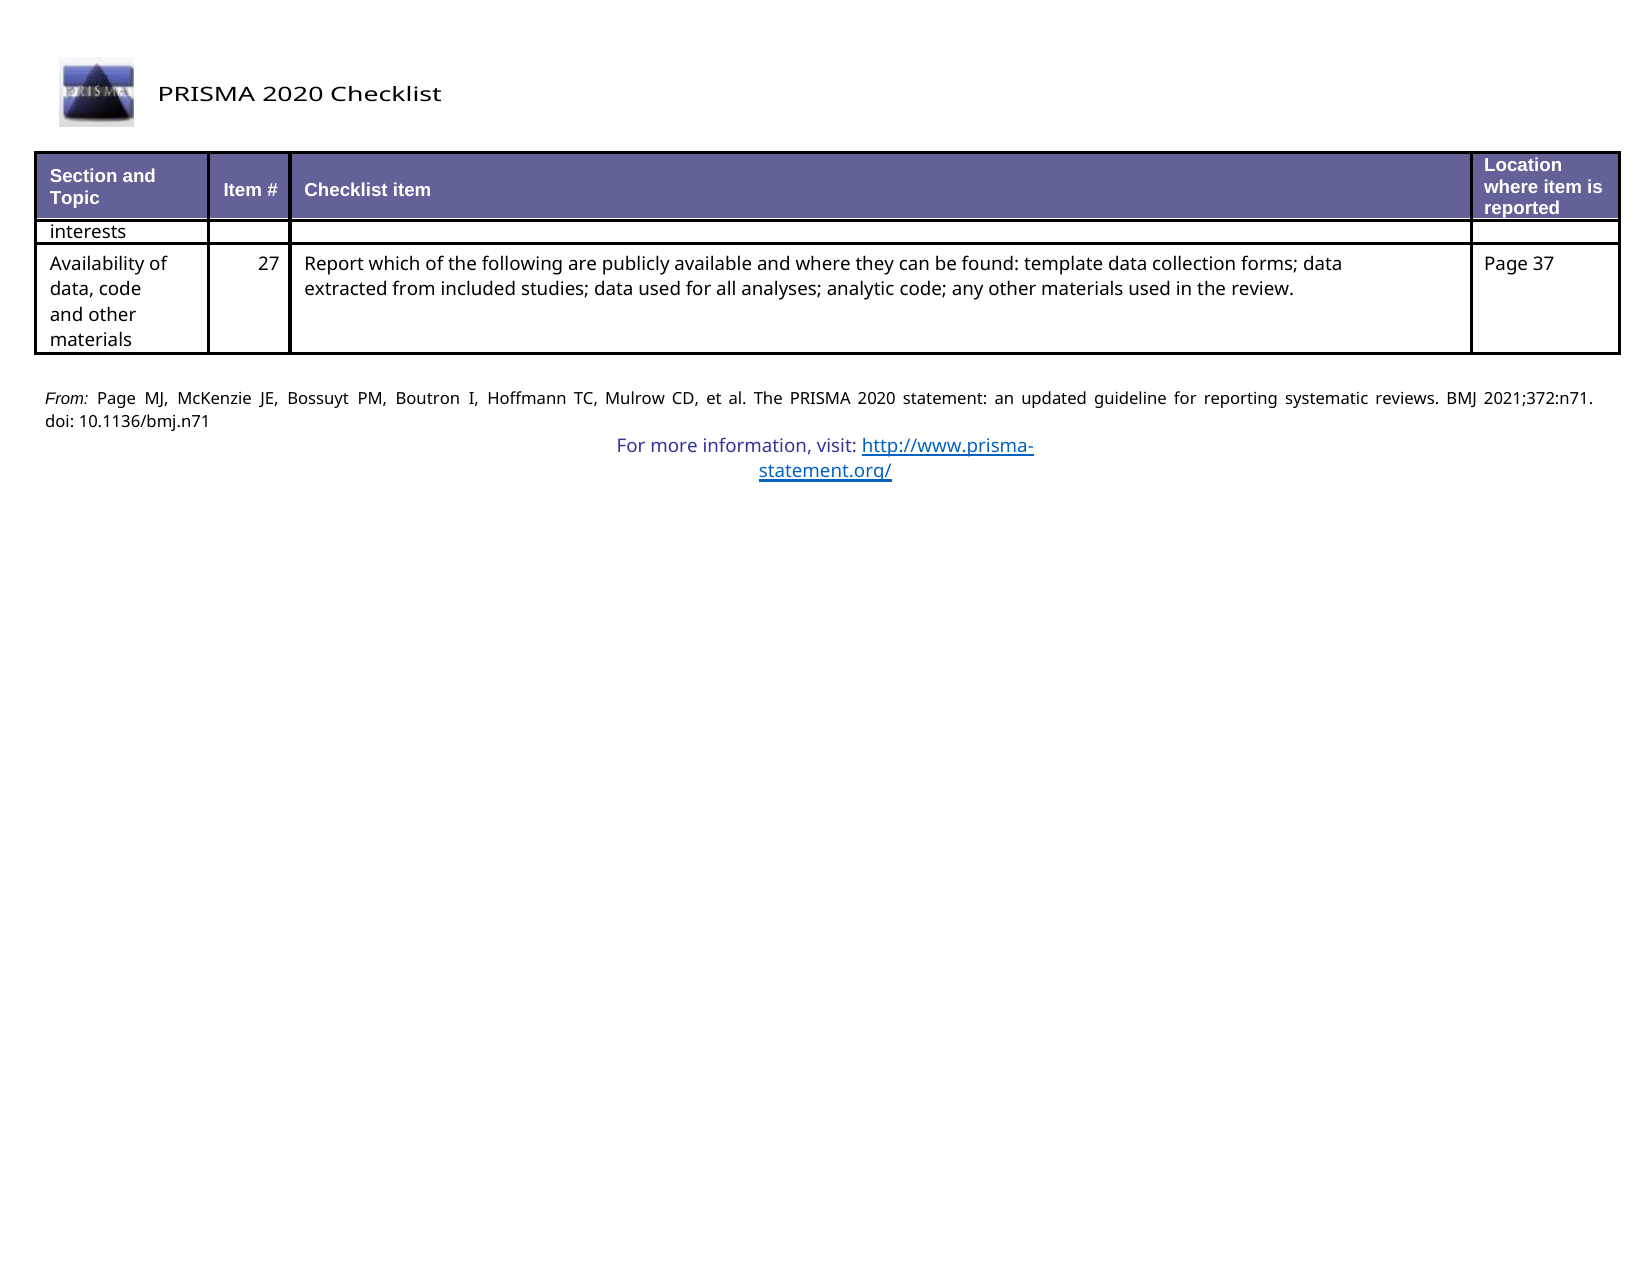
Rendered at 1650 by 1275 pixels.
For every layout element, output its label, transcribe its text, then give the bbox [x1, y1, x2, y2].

table_cell 27 [210, 245, 288, 352]
table_cell [210, 222, 288, 242]
text For more information, visit: http://www.prisma-statement.org/ [572, 432, 1078, 483]
table_cell Availability of data, code and other materials [37, 245, 207, 352]
table_cell interests [37, 222, 207, 242]
table_cell [292, 222, 1470, 242]
table_header Location where item is reported [1473, 154, 1618, 218]
table_cell [1473, 222, 1618, 242]
picture [59, 57, 134, 127]
text From: Page MJ, McKenzie JE, Bossuyt PM, Boutron I, Hoffmann TC, Mulrow CD, et al. The PRISMA 2020 statement: an updated guideline for reporting systematic reviews. BMJ 2021;372:n71. doi: 10.1136/bmj.n71 [45, 387, 1629, 432]
table_header Checklist item [292, 154, 1470, 218]
table_cell Report which of the following are publicly available and where they can be found: template data collection forms; data extracted from included studies; data used for all analyses; analytic code; any other materials used in the review. [292, 245, 1470, 352]
table_cell Page 37 [1473, 245, 1618, 352]
subtitle PRISMA 2020 Checklist [157, 81, 1629, 108]
table_header Item # [210, 154, 288, 218]
table_header Section and Topic [37, 154, 207, 218]
